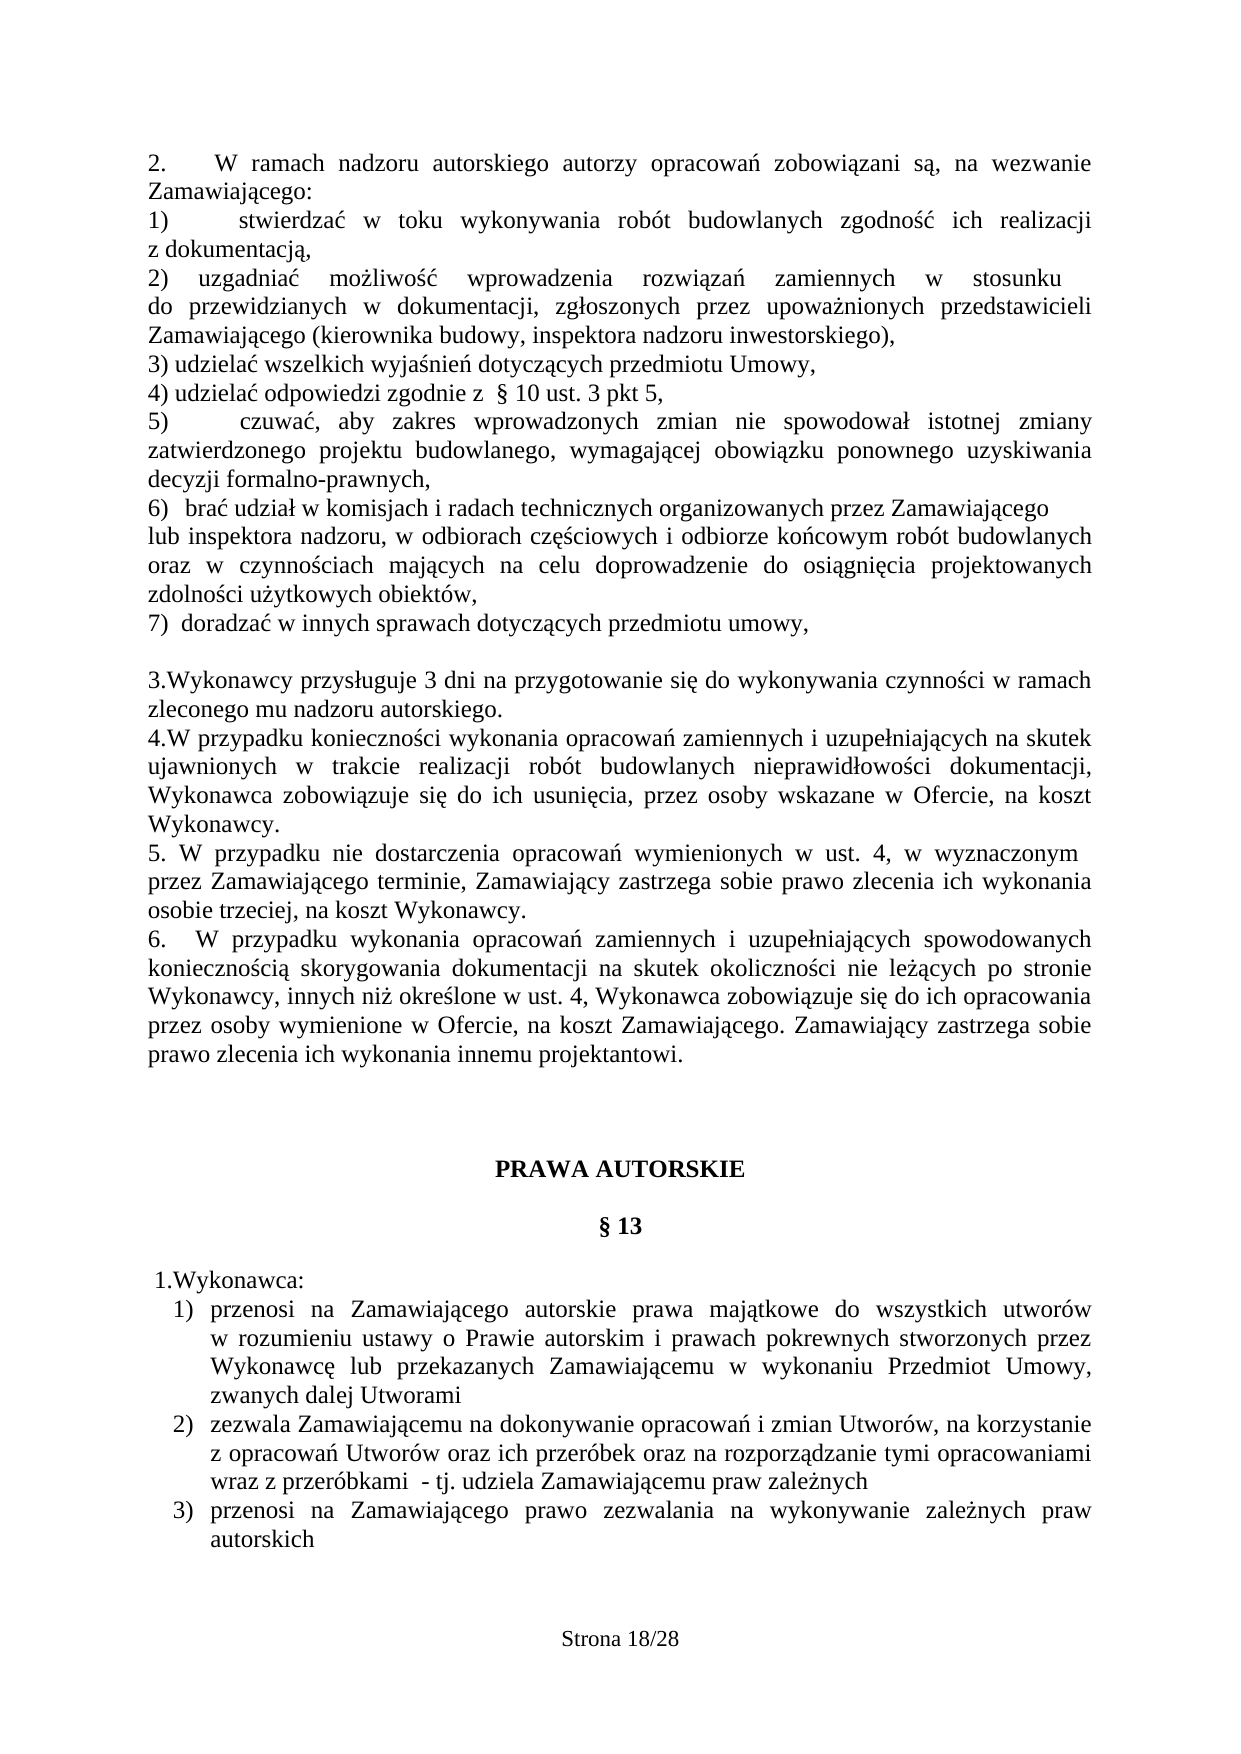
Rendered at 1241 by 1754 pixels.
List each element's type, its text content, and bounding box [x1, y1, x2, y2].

text 4. W przypadku konieczności wykonania opracowań zamiennych i uzupełniających na skutek ujawnionych w trakcie realizacji robót budowlanych nieprawidłowości dokumentacji, Wykonawca zobowiązuje się do ich usunięcia, przez osoby wskazane w Ofercie, na koszt Wykonawcy. [148, 723, 1092, 838]
text 5) czuwać, aby zakres wprowadzonych zmian nie spowodował istotnej zmiany zatwierdzonego projektu budowlanego, wymagającej obowiązku ponownego uzyskiwania decyzji formalno-prawnych, [148, 406, 1092, 493]
text 1) stwierdzać w toku wykonywania robót budowlanych zgodność ich realizacji z dokumentacją, [148, 205, 1092, 263]
text 3) udzielać wszelkich wyjaśnień dotyczących przedmiotu Umowy, [148, 349, 1092, 378]
text PRAWA AUTORSKIE [148, 1154, 1092, 1183]
text 1.Wykonawca: [154, 1265, 1092, 1294]
text 4) udzielać odpowiedzi zgodnie z § 10 ust. 3 pkt 5, [148, 378, 1092, 406]
text 7) doradzać w innych sprawach dotyczących przedmiotu umowy, [148, 608, 1092, 636]
text 2. W ramach nadzoru autorskiego autorzy opracowań zobowiązani są, na wezwanie Zamawiającego: [148, 148, 1092, 205]
text 2) uzgadniać możliwość wprowadzenia rozwiązań zamiennych w stosunku do przewidzianych w dokumentacji, zgłoszonych przez upoważnionych przedstawicieli Zamawiającego (kierownika budowy, inspektora nadzoru inwestorskiego), [148, 263, 1092, 349]
text 3.Wykonawcy przysługuje 3 dni na przygotowanie się do wykonywania czynności w ramach zleconego mu nadzoru autorskiego. [148, 665, 1092, 723]
text 13 [148, 1211, 1092, 1240]
list przenosi na Zamawiającego prawo zezwalania na wykonywanie zależnych praw autorskich [173, 1495, 1092, 1553]
text 6) brać udział w komisjach i radach technicznych organizowanych przez Zamawiającego lub inspektora nadzoru, w odbiorach częściowych i odbiorze końcowym robót budowlanych oraz w czynnościach mających na celu doprowadzenie do osiągnięcia projektowanych zdolności użytkowych obiektów, [148, 493, 1092, 608]
list zezwala Zamawiającemu na dokonywanie opracowań i zmian Utworów, na korzystanie z opracowań Utworów oraz ich przeróbek oraz na rozporządzanie tymi opracowaniami wraz z przeróbkami - tj. udziela Zamawiającemu praw zależnych [173, 1409, 1092, 1495]
text 5. W przypadku nie dostarczenia opracowań wymienionych w ust. 4, w wyznaczonym przez Zamawiającego terminie, Zamawiający zastrzega sobie prawo zlecenia ich wykonania osobie trzeciej, na koszt Wykonawcy. [148, 838, 1092, 924]
list przenosi na Zamawiającego autorskie prawa majątkowe do wszystkich utworów w rozumieniu ustawy o Prawie autorskim i prawach pokrewnych stworzonych przez Wykonawcę lub przekazanych Zamawiającemu w wykonaniu Przedmiot Umowy, zwanych dalej Utworami [173, 1294, 1092, 1409]
text 6. W przypadku wykonania opracowań zamiennych i uzupełniających spowodowanych koniecznością skorygowania dokumentacji na skutek okoliczności nie leżących po stronie Wykonawcy, innych niż określone w ust. 4, Wykonawca zobowiązuje się do ich opracowania przez osoby wymienione w Ofercie, na koszt Zamawiającego. Zamawiający zastrzega sobie prawo zlecenia ich wykonania innemu projektantowi. [148, 924, 1092, 1068]
